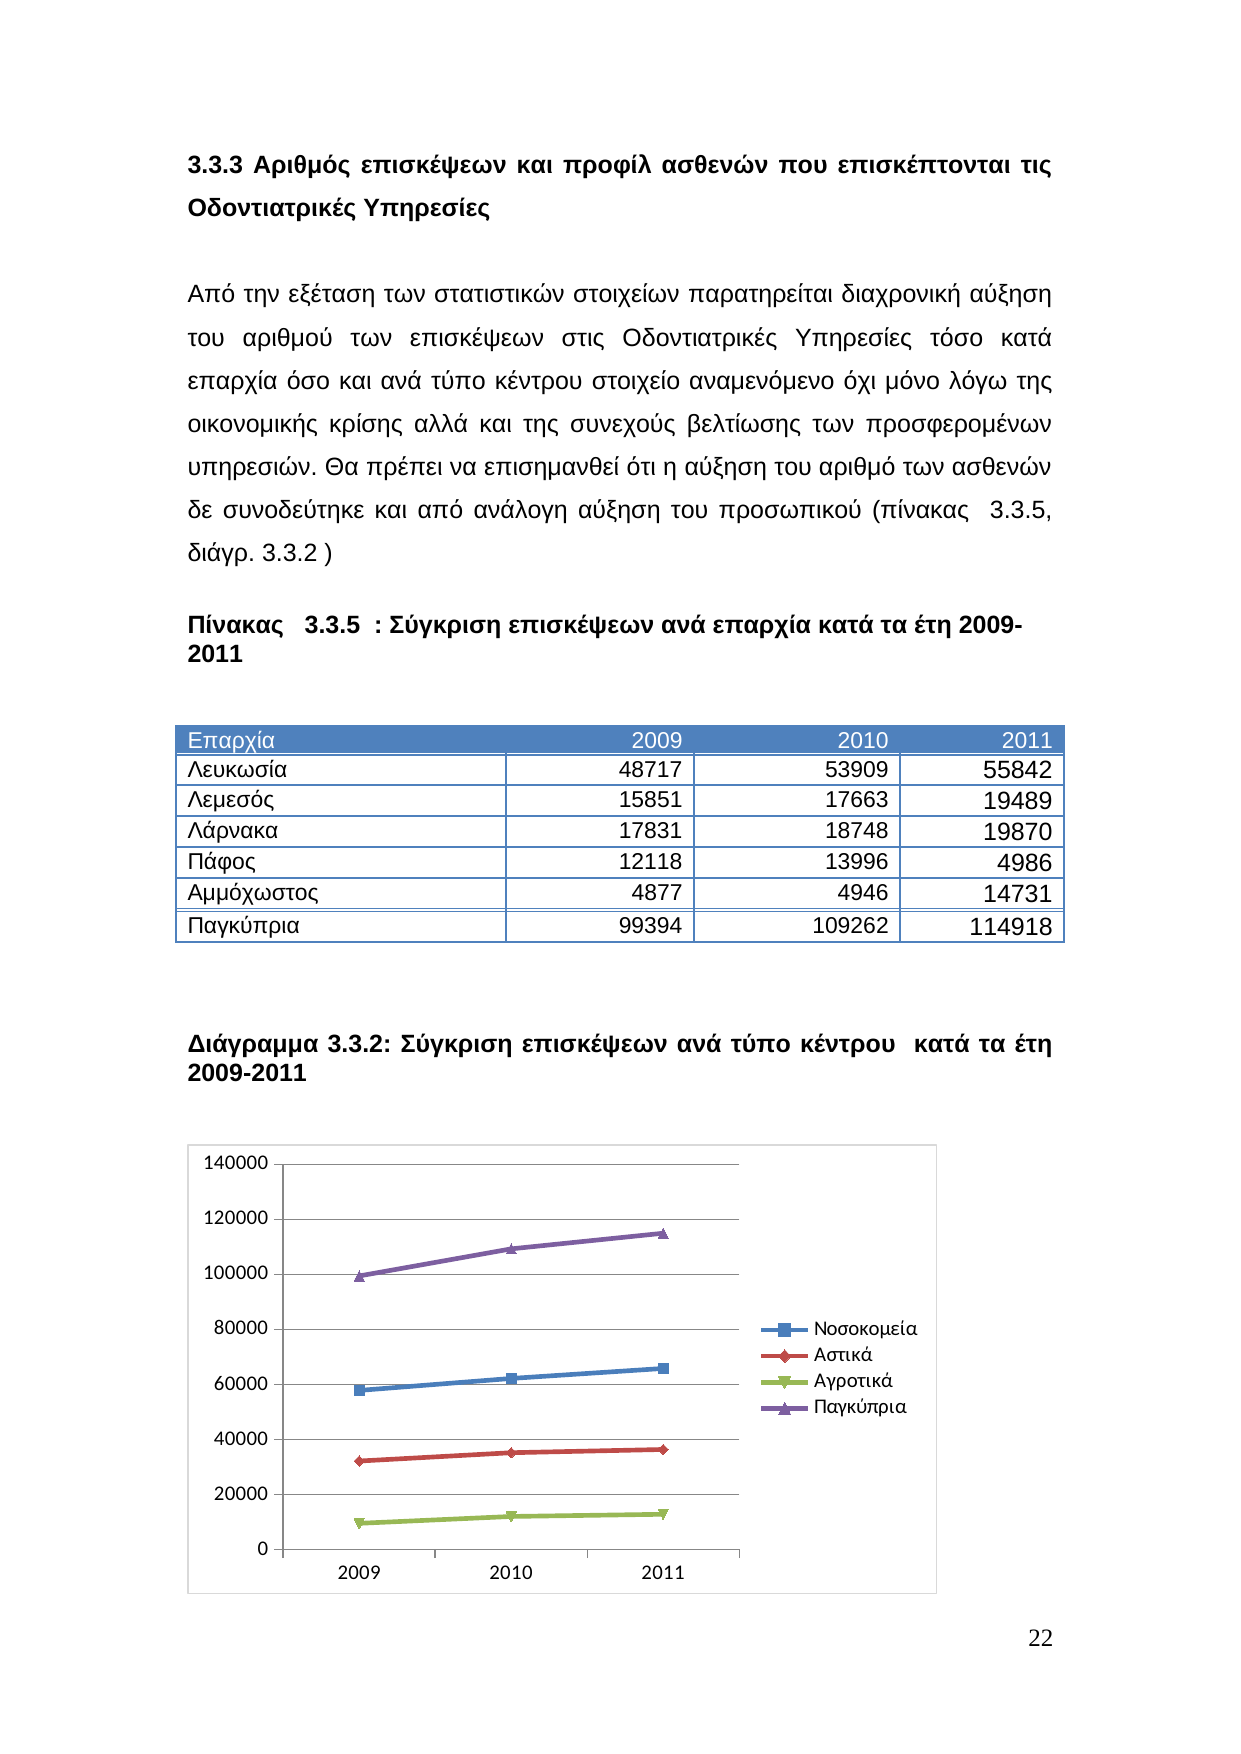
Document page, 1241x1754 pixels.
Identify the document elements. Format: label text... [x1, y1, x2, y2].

table_cell 109262 [695, 912, 899, 941]
table_cell 17831 [507, 817, 693, 846]
table_cell 19489 [901, 786, 1063, 815]
table_cell 4946 [695, 879, 899, 908]
table_cell 114918 [901, 912, 1063, 941]
table_cell Λάρνακα [177, 817, 505, 846]
table_cell 14731 [901, 879, 1063, 908]
table_cell Λεμεσός [177, 786, 505, 815]
table_cell Παγκύπρια [177, 912, 505, 941]
table_header Επαρχία [177, 727, 505, 753]
table_cell 48717 [507, 756, 693, 784]
table_cell Λευκωσία [177, 756, 505, 784]
table_header 2011 [901, 727, 1063, 753]
table_cell Αμμόχωστος [177, 879, 505, 908]
table_header 2009 [507, 727, 693, 753]
table_cell 99394 [507, 912, 693, 941]
table_cell 12118 [507, 848, 693, 877]
table_cell 18748 [695, 817, 899, 846]
table_cell 19870 [901, 817, 1063, 846]
table_header 2010 [695, 727, 899, 753]
text Διάγραμμα 3.3.2: Σύγκριση επισκέψεων ανά τύπο κέντρου κατά τα έτη 2009-2011 [187, 1029, 1053, 1087]
table_cell 4986 [901, 848, 1063, 877]
table_cell 53909 [695, 756, 899, 784]
text Πίνακας 3.3.5 : Σύγκριση επισκέψεων ανά επαρχία κατά τα έτη 2009-2011 [187, 610, 1053, 667]
table_cell 17663 [695, 786, 899, 815]
table_cell Πάφος [177, 848, 505, 877]
text Από την εξέταση των στατιστικών στοιχείων παρατηρείται διαχρονική αύξηση του αριθμού των επισκέψεων στις Οδοντιατρικές Υπηρεσίες τόσο κατά επαρχία όσο και ανά τύπο κέντρου στοιχείο αναμενόμενο όχι μόνο λόγω της οικονομικής κρίσης αλλά και της συνεχούς βελτίωσης των προσφερομένων υπηρεσιών. Θα πρέπει να επισημανθεί ότι η αύξηση του αριθμό των ασθενών δε συνοδεύτηκε και από ανάλογη αύξηση του προσωπικού (πίνακας 3.3.5, διάγρ. 3.3.2 ) [187, 279, 1053, 567]
table_cell 55842 [901, 756, 1063, 784]
table_cell 15851 [507, 786, 693, 815]
table_cell 13996 [695, 848, 899, 877]
text 3.3.3 Αριθμός επισκέψεων και προφίλ ασθενών που επισκέπτονται τις Οδοντιατρικές Υπηρεσίες [187, 150, 1053, 222]
table_cell 4877 [507, 879, 693, 908]
